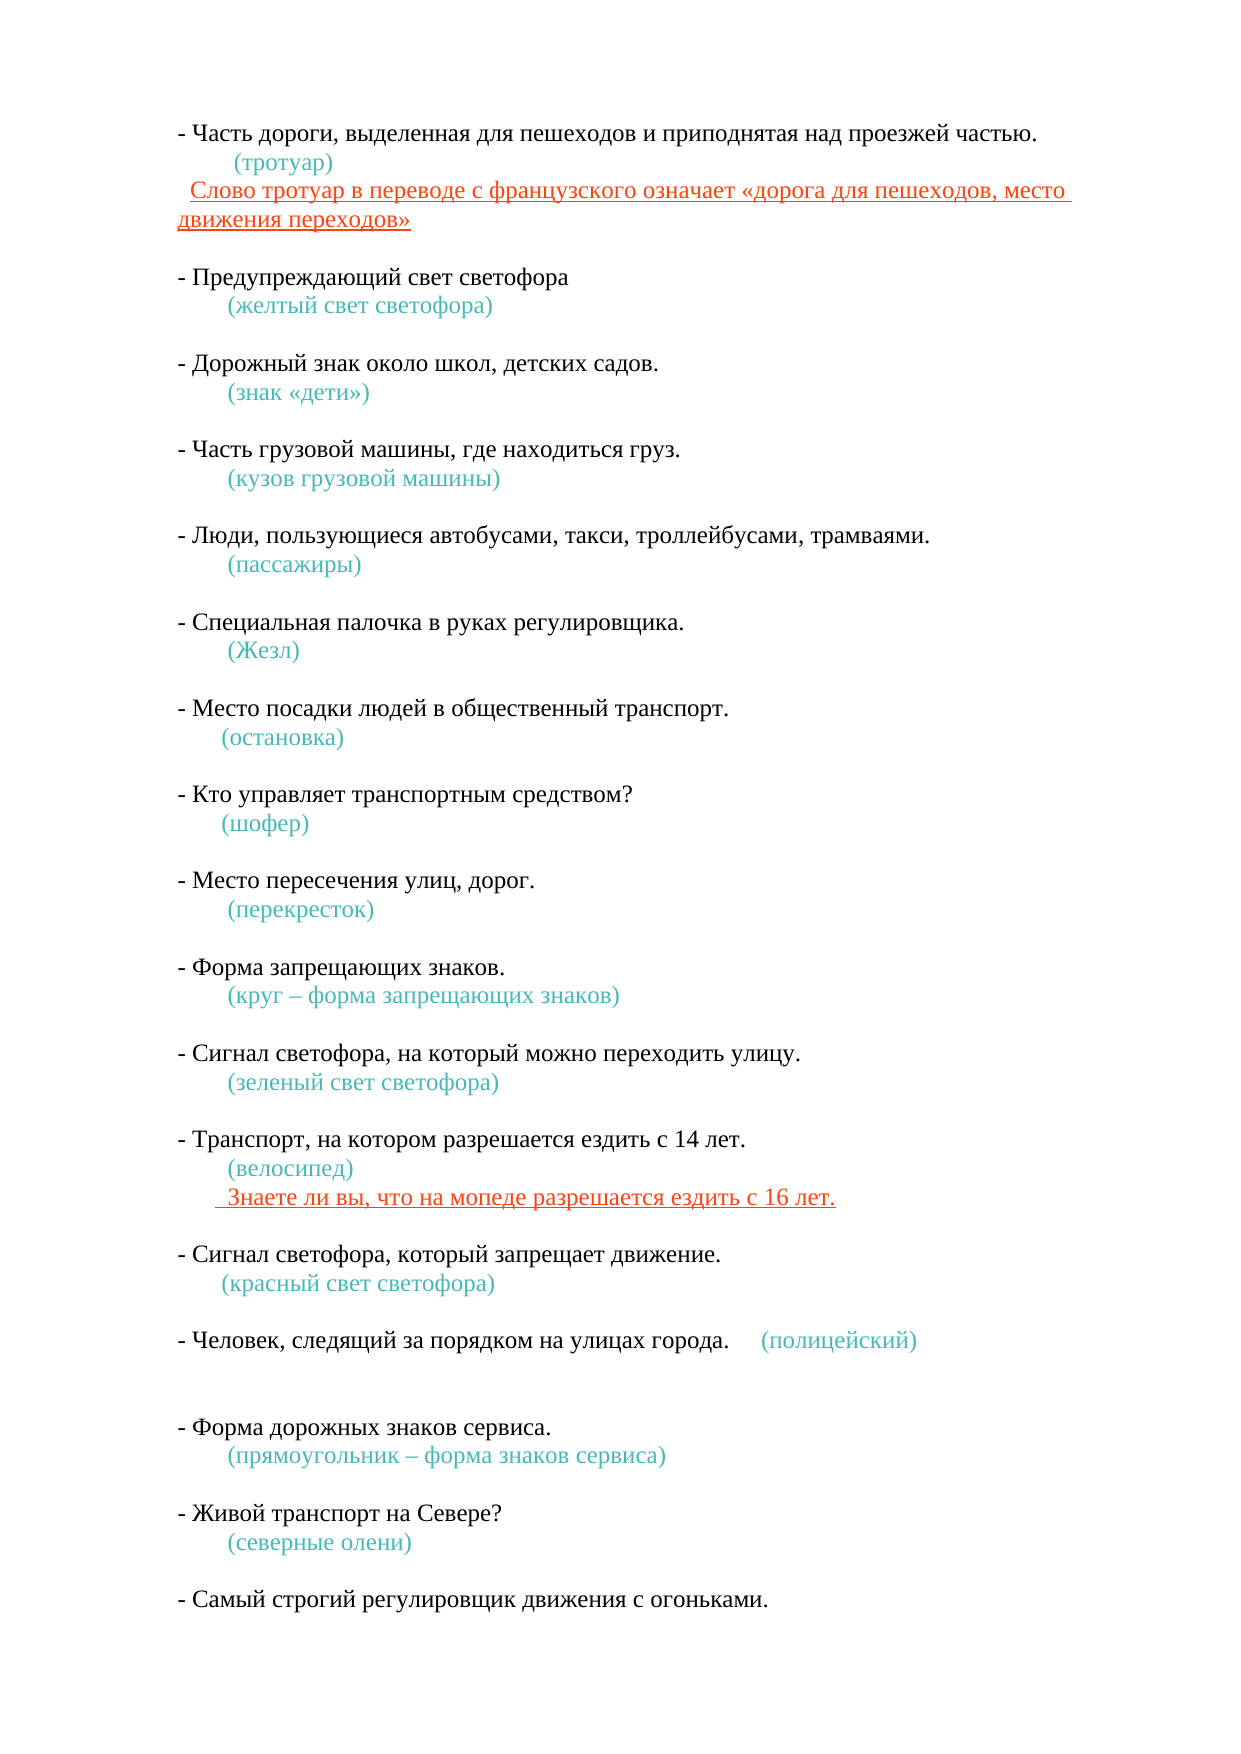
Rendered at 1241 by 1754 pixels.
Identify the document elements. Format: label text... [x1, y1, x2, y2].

text - Место посадки людей в общественный транспорт. [177, 693, 1152, 722]
text (остановка) [177, 722, 1152, 751]
text (кузов грузовой машины) [177, 463, 1152, 492]
text (круг – форма запрещающих знаков) [177, 981, 1152, 1009]
text - Люди, пользующиеся автобусами, такси, троллейбусами, трамваями. [177, 521, 1152, 549]
text - Человек, следящий за порядком на улицах города. (полицейский) [177, 1326, 1152, 1354]
text - Часть дороги, выделенная для пешеходов и приподнятая над проезжей частью. (тротуар) [177, 118, 1152, 176]
text - Предупреждающий свет светофора [177, 262, 1152, 291]
text (шофер) [177, 808, 1152, 837]
text Слово тротуар в переводе с французского означает «дорога для пешеходов, место движения переходов» [177, 176, 1152, 233]
text (пассажиры) [177, 549, 1152, 578]
text (велосипед) [177, 1153, 1152, 1182]
text (красный свет светофора) [177, 1268, 1152, 1297]
text - Специальная палочка в руках регулировщика. [177, 607, 1152, 636]
text - Часть грузовой машины, где находиться груз. [177, 434, 1152, 463]
text - Транспорт, на котором разрешается ездить с 14 лет. [177, 1124, 1152, 1153]
text - Место пересечения улиц, дорог. [177, 866, 1152, 894]
text (северные олени) [177, 1527, 1152, 1556]
text - Форма запрещающих знаков. [177, 952, 1152, 981]
text (желтый свет светофора) [177, 291, 1152, 319]
text (знак «дети») [177, 377, 1152, 406]
text (зеленый свет светофора) [177, 1067, 1152, 1096]
text (перекресток) [177, 894, 1152, 923]
text - Живой транспорт на Севере? [177, 1498, 1152, 1527]
text (прямоугольник – форма знаков сервиса) [177, 1441, 1152, 1469]
text - Сигнал светофора, который запрещает движение. [177, 1239, 1152, 1268]
text - Форма дорожных знаков сервиса. [177, 1412, 1152, 1441]
text Знаете ли вы, что на мопеде разрешается ездить с 16 лет. [177, 1182, 1152, 1211]
text (Жезл) [177, 636, 1152, 664]
text - Дорожный знак около школ, детских садов. [177, 348, 1152, 377]
text - Кто управляет транспортным средством? [177, 779, 1152, 808]
text - Самый строгий регулировщик движения с огоньками. [177, 1584, 1152, 1613]
text - Сигнал светофора, на который можно переходить улицу. [177, 1038, 1152, 1067]
